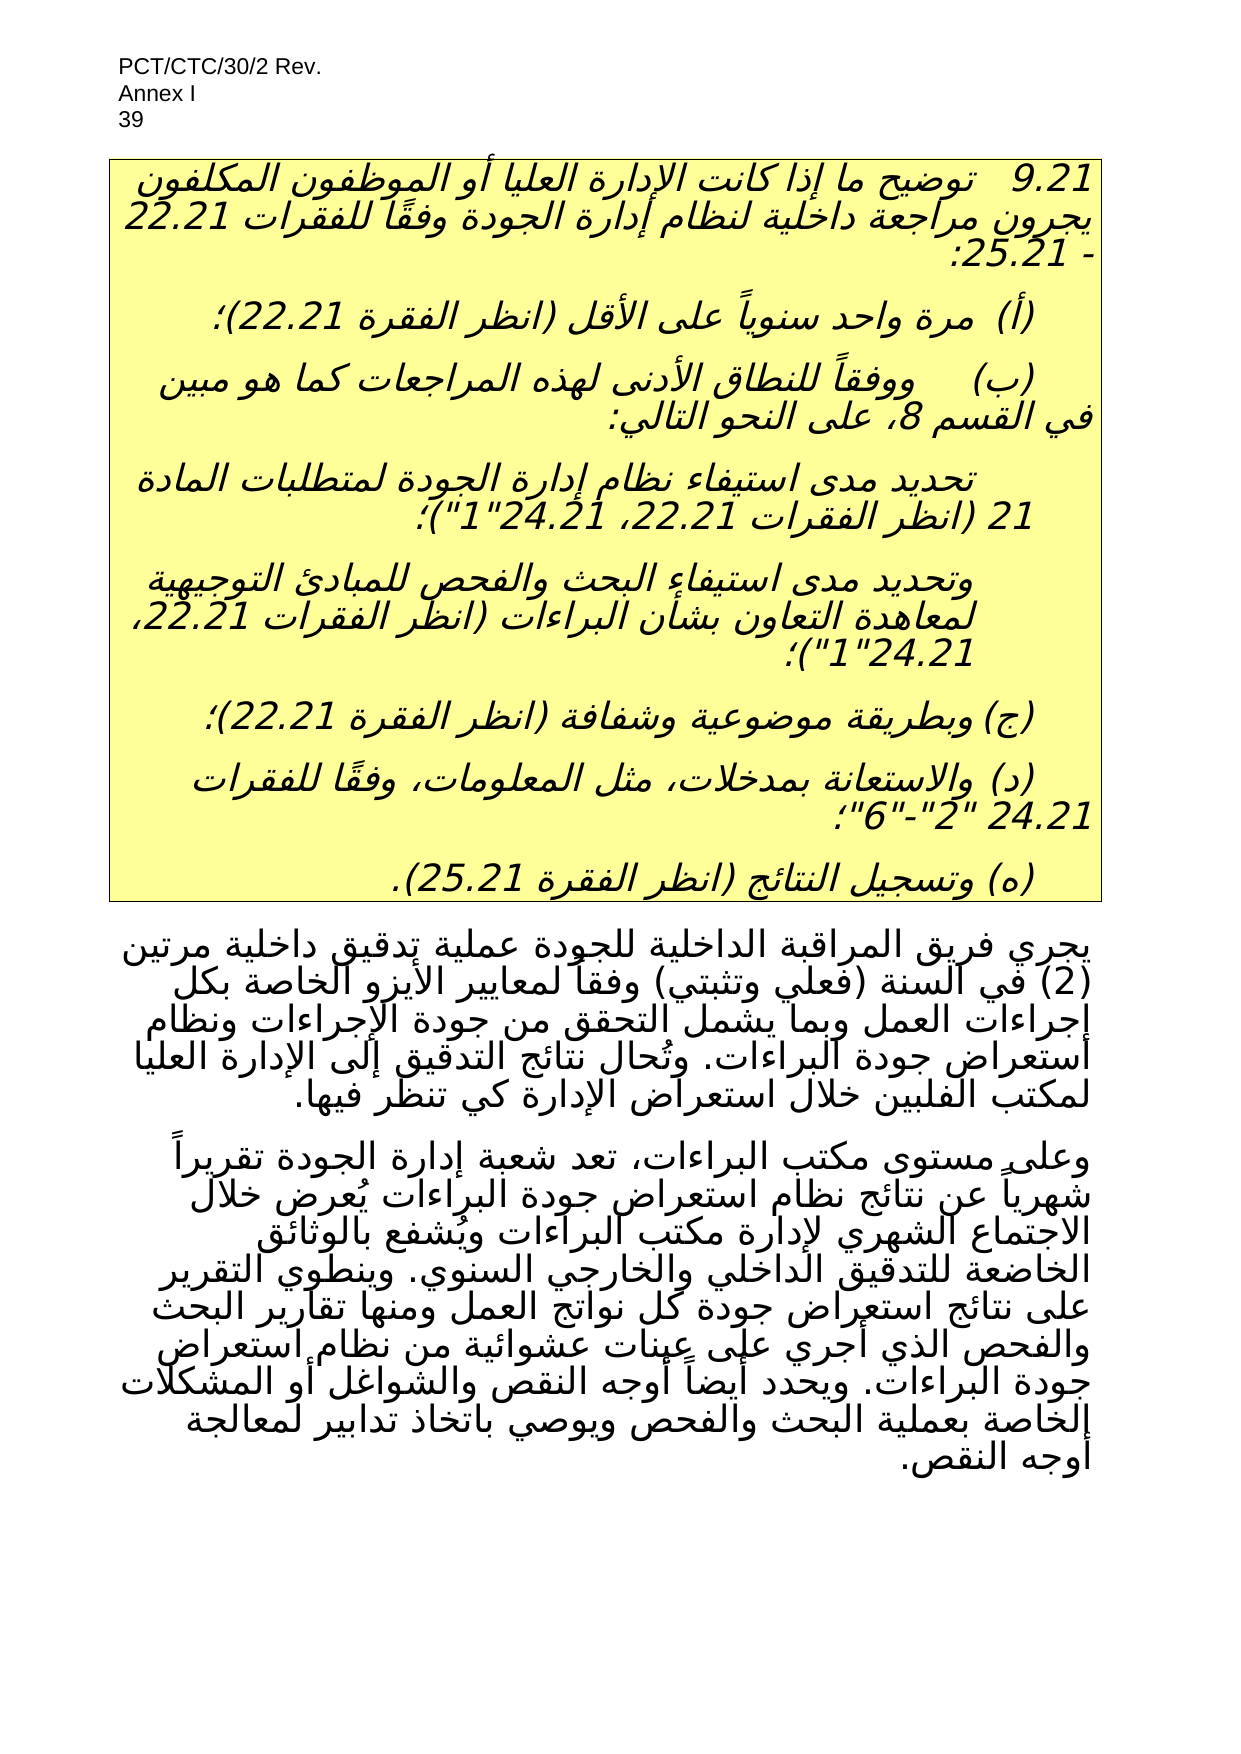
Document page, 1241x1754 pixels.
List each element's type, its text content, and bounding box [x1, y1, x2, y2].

text (ب) ووفقاً للنطاق الأدنى لهذه المراجعات كما هو مبين في القسم 8، على النحو التالي: [110, 358, 1101, 437]
text 9.21 توضيح ما إذا كانت الإدارة العليا أو الموظفون المكلفون يجرون مراجعة داخلية لنظام إدارة الجودة وفقًا للفقرات 22.21 - 25.21: [110, 160, 1101, 274]
text (ج) وبطريقة موضوعية وشفافة (انظر الفقرة 22.21)؛ [110, 696, 1101, 737]
text تحديد مدى استيفاء نظام إدارة الجودة لمتطلبات المادة 21 (انظر الفقرات 22.21، 24.21"1")؛ [110, 458, 1101, 537]
text (د) والاستعانة بمدخلات، مثل المعلومات، وفقًا للفقرات 24.21 "2"-"6"؛ [110, 758, 1101, 837]
text وعلى مستوى مكتب البراءات، تعد شعبة إدارة الجودة تقريراً شهرياً عن نتائج نظام استعراض جودة البراءات يُعرض خلال الاجتماع الشهري لإدارة مكتب البراءات ويُشفع بالوثائق الخاضعة للتدقيق الداخلي والخارجي السنوي. وينطوي التقرير على نتائج استعراض جودة كل نواتج العمل ومنها تقارير البحث والفحص الذي أجري على عينات عشوائية من نظام استعراض جودة البراءات. ويحدد أيضاً أوجه النقص والشواغل أو المشكلات الخاصة بعملية البحث والفحص ويوصي باتخاذ تدابير لمعالجة أوجه النقص. [118, 1140, 1092, 1477]
text (أ) مرة واحد سنوياً على الأقل (انظر الفقرة 22.21)؛ [110, 296, 1101, 337]
text وتحديد مدى استيفاء البحث والفحص للمبادئ التوجيهية لمعاهدة التعاون بشأن البراءات (انظر الفقرات 22.21، 24.21"1")؛ [110, 558, 1101, 674]
text يجري فريق المراقبة الداخلية للجودة عملية تدقيق داخلية مرتين (2) في السنة (فعلي وتثبتي) وفقاً لمعايير الأيزو الخاصة بكل إجراءات العمل وبما يشمل التحقق من جودة الإجراءات ونظام استعراض جودة البراءات. وتُحال نتائج التدقيق إلى الإدارة العليا لمكتب الفلبين خلال استعراض الإدارة كي تنظر فيها. [118, 927, 1092, 1115]
text (ه) وتسجيل النتائج (انظر الفقرة 25.21). [110, 858, 1101, 901]
